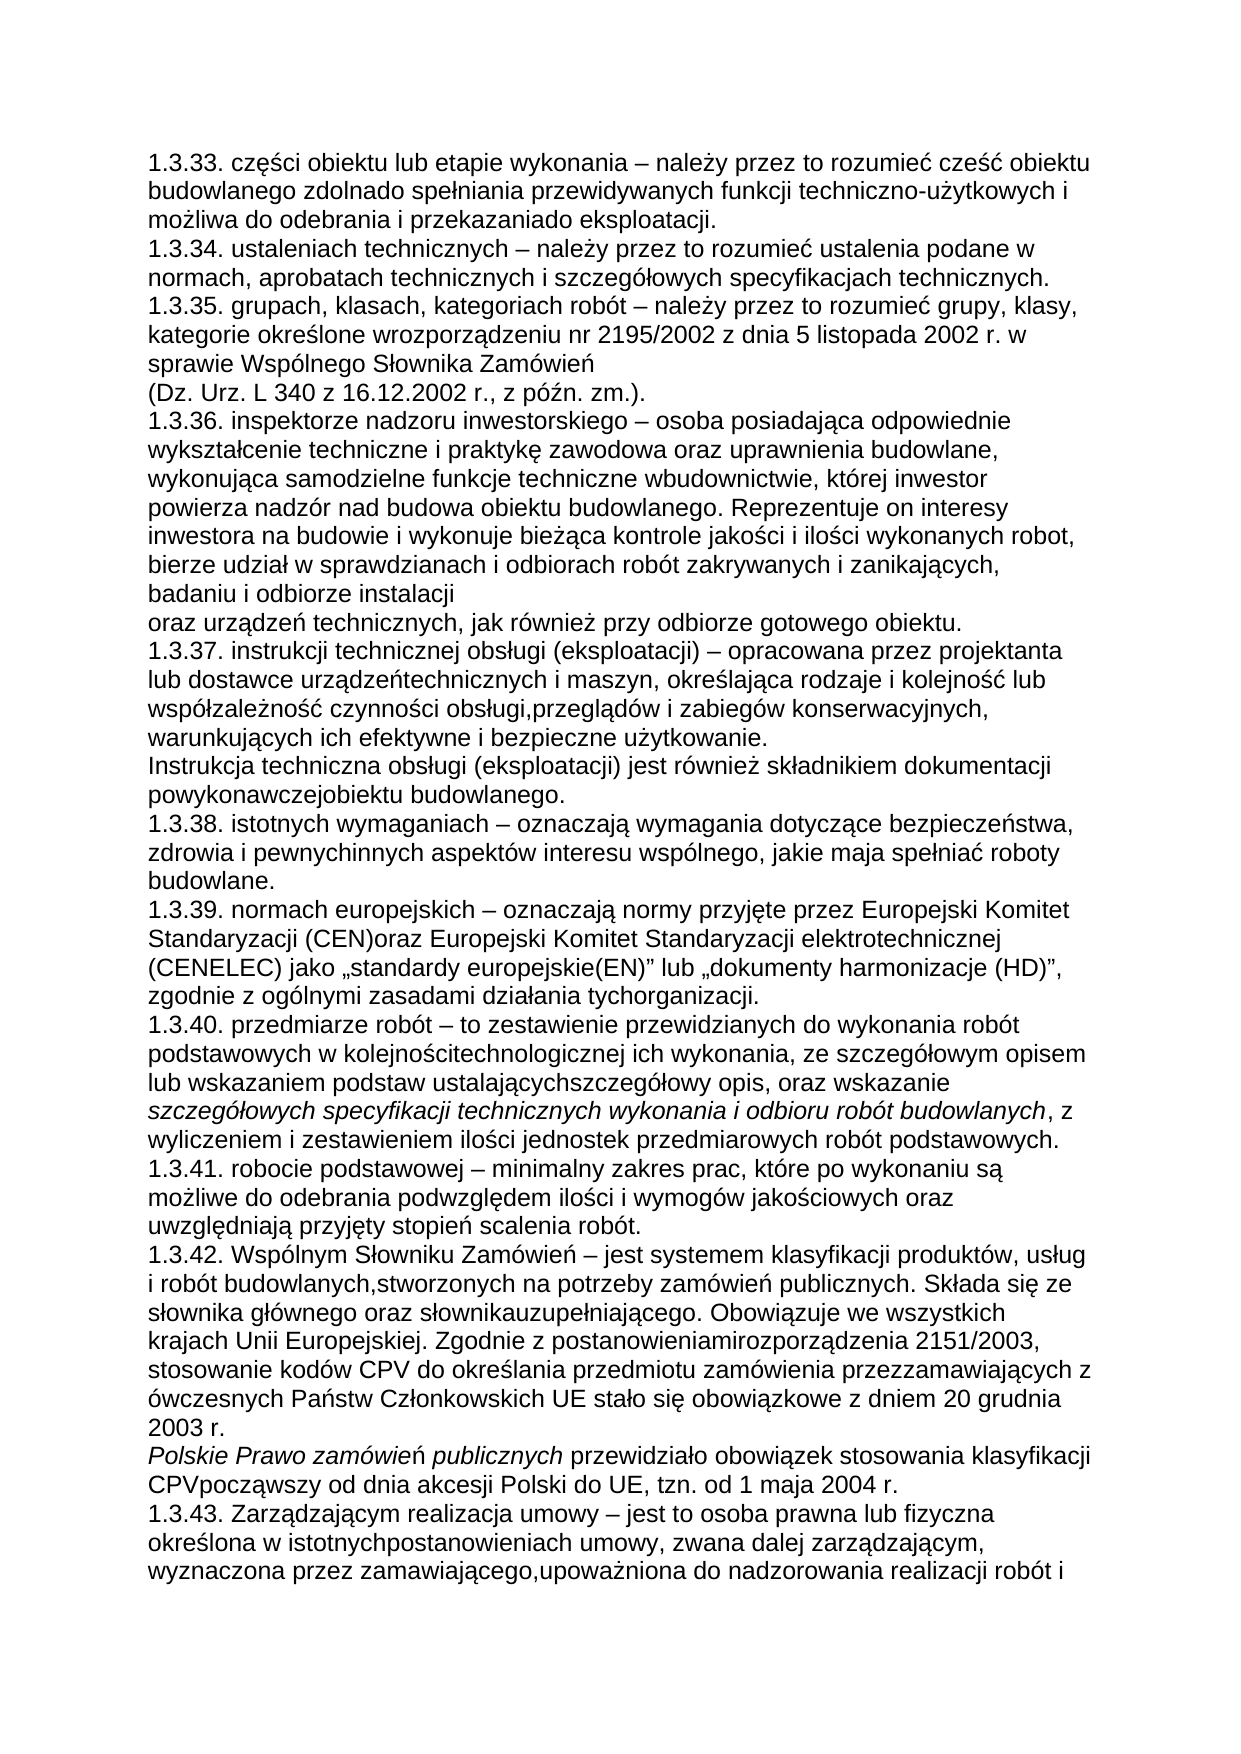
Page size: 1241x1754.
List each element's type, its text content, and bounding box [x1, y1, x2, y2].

text 1.3.37. instrukcji technicznej obsługi (eksploatacji) – opracowana przez projektanta lub dostawce urządzeńtechnicznych i maszyn, określająca rodzaje i kolejność lub współzależność czynności obsługi,przeglądów i zabiegów konserwacyjnych, warunkujących ich efektywne i bezpieczne użytkowanie. [148, 636, 1093, 751]
text 1.3.39. normach europejskich – oznaczają normy przyjęte przez Europejski Komitet Standaryzacji (CEN)oraz Europejski Komitet Standaryzacji elektrotechnicznej (CENELEC) jako „standardy europejskie(EN)” lub „dokumenty harmonizacje (HD)”, zgodnie z ogólnymi zasadami działania tychorganizacji. [148, 895, 1093, 1010]
text Polskie Prawo zamówień publicznych przewidziało obowiązek stosowania klasyfikacji CPVpocząwszy od dnia akcesji Polski do UE, tzn. od 1 maja 2004 r. [148, 1441, 1093, 1499]
text (Dz. Urz. L 340 z 16.12.2002 r., z późn. zm.). [148, 378, 1093, 406]
text 1.3.36. inspektorze nadzoru inwestorskiego – osoba posiadająca odpowiednie wykształcenie techniczne i praktykę zawodowa oraz uprawnienia budowlane, wykonująca samodzielne funkcje techniczne wbudownictwie, której inwestor powierza nadzór nad budowa obiektu budowlanego. Reprezentuje on interesy inwestora na budowie i wykonuje bieżąca kontrole jakości i ilości wykonanych robot, bierze udział w sprawdzianach i odbiorach robót zakrywanych i zanikających, badaniu i odbiorze instalacji [148, 406, 1093, 608]
text oraz urządzeń technicznych, jak również przy odbiorze gotowego obiektu. [148, 608, 1093, 636]
text Instrukcja techniczna obsługi (eksploatacji) jest również składnikiem dokumentacji powykonawczejobiektu budowlanego. [148, 751, 1093, 809]
text 1.3.40. przedmiarze robót – to zestawienie przewidzianych do wykonania robót podstawowych w kolejnościtechnologicznej ich wykonania, ze szczegółowym opisem lub wskazaniem podstaw ustalającychszczegółowy opis, oraz wskazanie szczegółowych specyfikacji technicznych wykonania i odbioru robót budowlanych, z wyliczeniem i zestawieniem ilości jednostek przedmiarowych robót podstawowych. [148, 1010, 1093, 1154]
text 1.3.41. robocie podstawowej – minimalny zakres prac, które po wykonaniu są możliwe do odebrania podwzględem ilości i wymogów jakościowych oraz uwzględniają przyjęty stopień scalenia robót. [148, 1154, 1093, 1240]
text 1.3.34. ustaleniach technicznych – należy przez to rozumieć ustalenia podane w normach, aprobatach technicznych i szczegółowych specyfikacjach technicznych. [148, 234, 1093, 291]
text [148, 1499, 1093, 1585]
text 1.3.42. Wspólnym Słowniku Zamówień – jest systemem klasyfikacji produktów, usług i robót budowlanych,stworzonych na potrzeby zamówień publicznych. Składa się ze słownika głównego oraz słownikauzupełniającego. Obowiązuje we wszystkich krajach Unii Europejskiej. Zgodnie z postanowieniamirozporządzenia 2151/2003, stosowanie kodów CPV do określania przedmiotu zamówienia przezzamawiających z ówczesnych Państw Członkowskich UE stało się obowiązkowe z dniem 20 grudnia 2003 r. [148, 1240, 1093, 1441]
text 1.3.33. części obiektu lub etapie wykonania – należy przez to rozumieć cześć obiektu budowlanego zdolnado spełniania przewidywanych funkcji techniczno-użytkowych i możliwa do odebrania i przekazaniado eksploatacji. [148, 148, 1093, 234]
text 1.3.35. grupach, klasach, kategoriach robót – należy przez to rozumieć grupy, klasy, kategorie określone wrozporządzeniu nr 2195/2002 z dnia 5 listopada 2002 r. w sprawie Wspólnego Słownika Zamówień [148, 291, 1093, 378]
text 1.3.38. istotnych wymaganiach – oznaczają wymagania dotyczące bezpieczeństwa, zdrowia i pewnychinnych aspektów interesu wspólnego, jakie maja spełniać roboty budowlane. [148, 809, 1093, 895]
